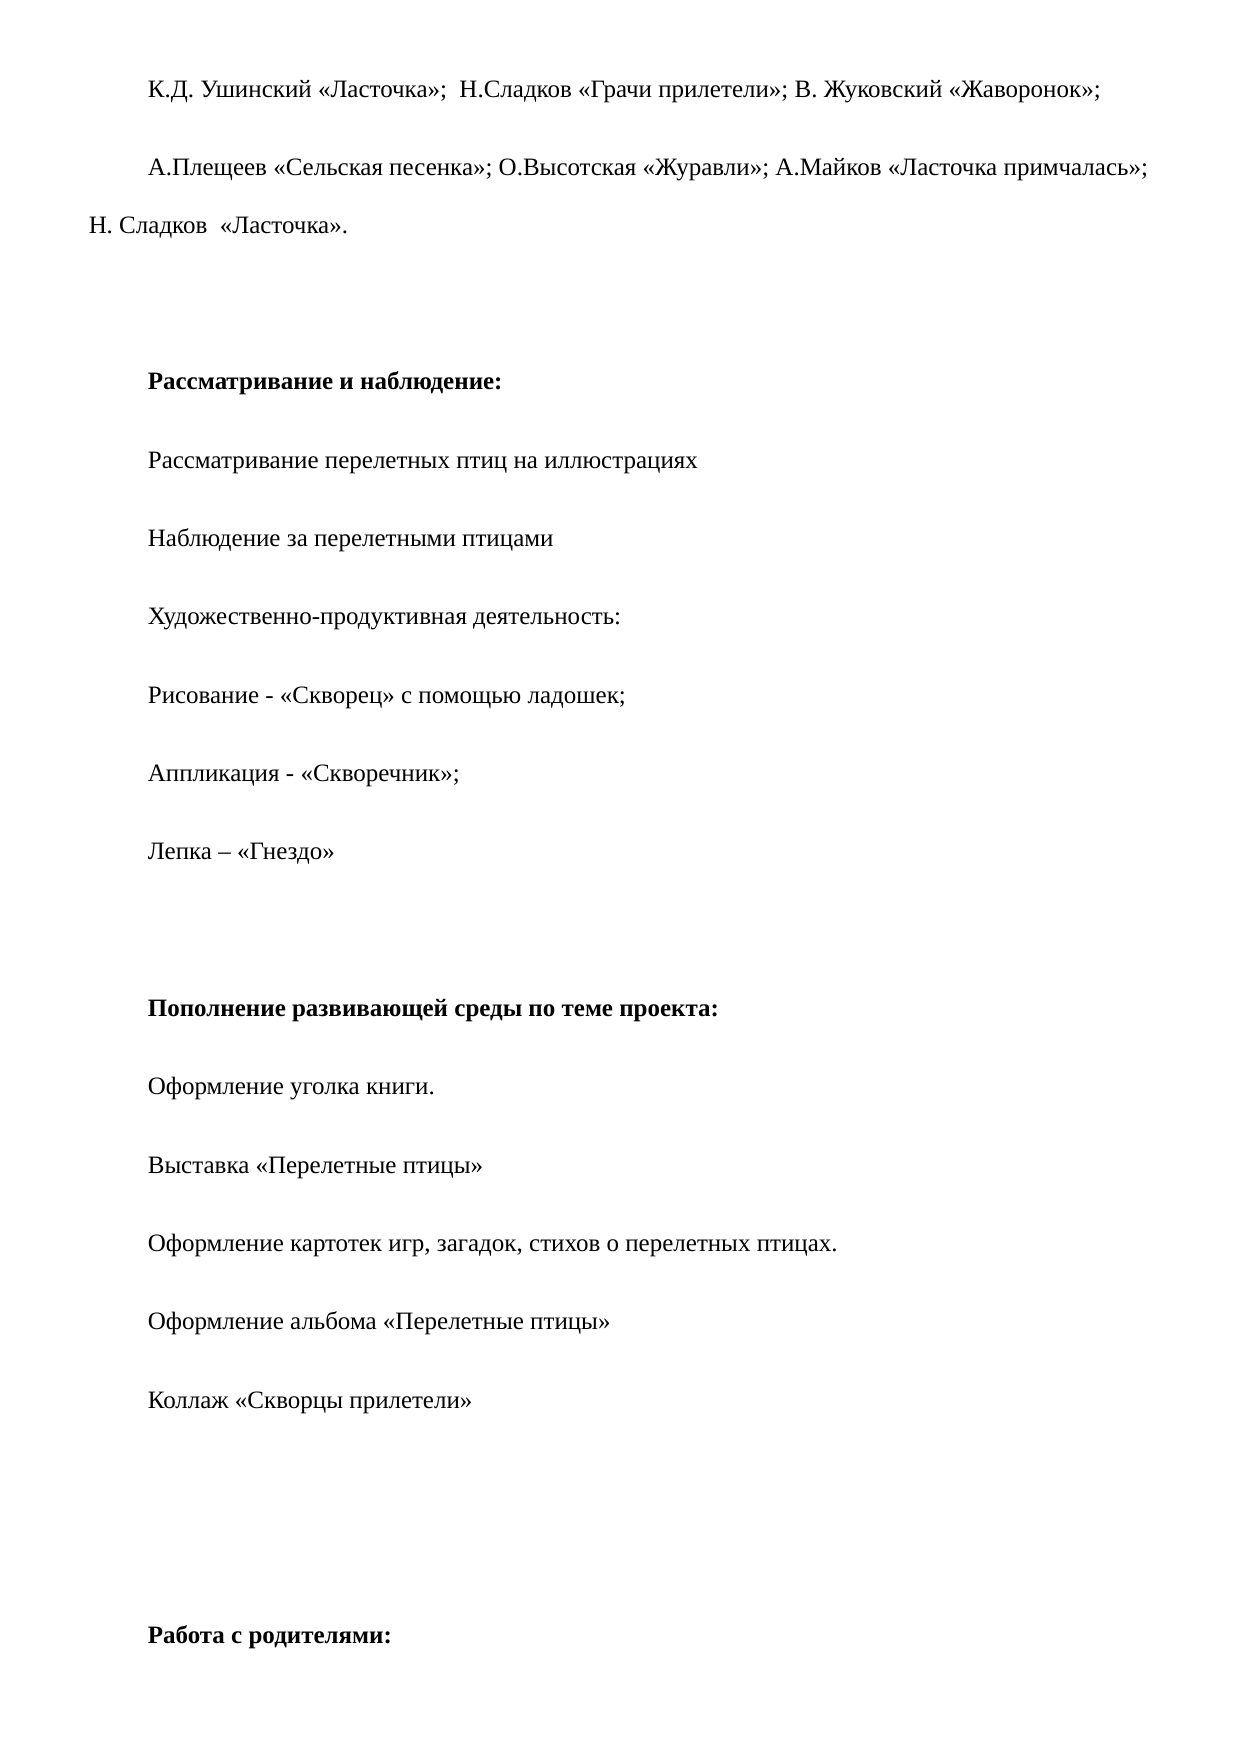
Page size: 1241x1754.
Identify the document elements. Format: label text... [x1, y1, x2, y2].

text К.Д. Ушинский «Ласточка»; Н.Сладков «Грачи прилетели»; В. Жуковский «Жаворонок»; [88, 74, 1152, 103]
text Оформление картотек игр, загадок, стихов о перелетных птицах. [88, 1228, 1152, 1257]
text Работа с родителями: [88, 1620, 1152, 1648]
text Пополнение развивающей среды по теме проекта: [88, 993, 1152, 1022]
text Рассматривание и наблюдение: [88, 366, 1152, 395]
text Рисование - «Скворец» с помощью ладошек; [88, 680, 1152, 708]
text Оформление уголка книги. [88, 1071, 1152, 1100]
text А.Плещеев «Сельская песенка»; О.Высотская «Журавли»; А.Майков «Ласточка примчалась»; Н. Сладков «Ласточка». [88, 152, 1152, 238]
text Художественно-продуктивная деятельность: [88, 601, 1152, 630]
text Лепка – «Гнездо» [88, 836, 1152, 865]
text Наблюдение за перелетными птицами [88, 523, 1152, 552]
text Рассматривание перелетных птиц на иллюстрациях [88, 445, 1152, 473]
text Аппликация - «Скворечник»; [88, 758, 1152, 787]
text Оформление альбома «Перелетные птицы» [88, 1306, 1152, 1335]
text Выставка «Перелетные птицы» [88, 1150, 1152, 1178]
text Коллаж «Скворцы прилетели» [88, 1385, 1152, 1413]
